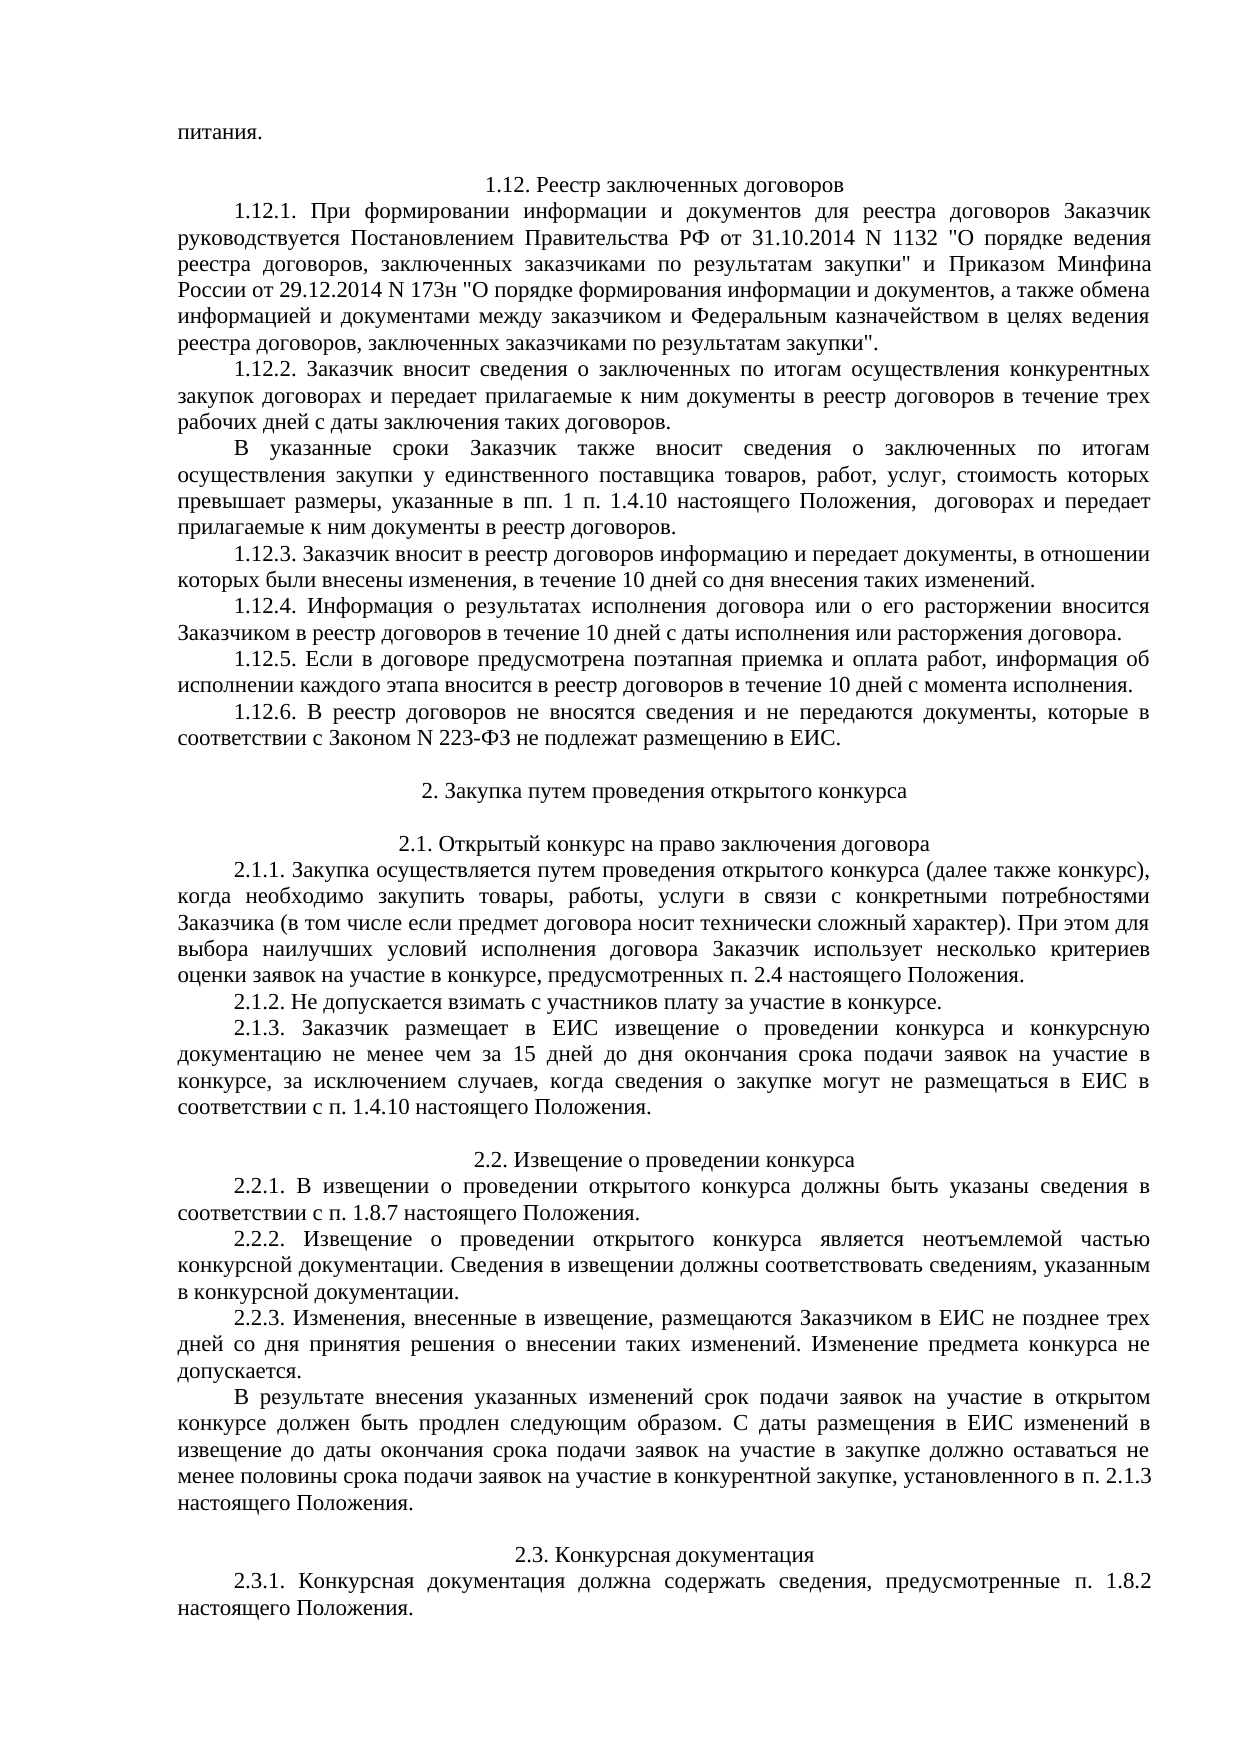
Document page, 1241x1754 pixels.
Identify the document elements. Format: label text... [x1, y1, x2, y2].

text 1.12.2. Заказчик вносит сведения о заключенных по итогам осуществления конкурентных закупок договорах и передает прилагаемые к ним документы в реестр договоров в течение трех рабочих дней с даты заключения таких договоров. [177, 355, 1152, 434]
text 2.2.2. Извещение о проведении открытого конкурса является неотъемлемой частью конкурсной документации. Сведения в извещении должны соответствовать сведениям, указанным в конкурсной документации. [177, 1225, 1152, 1304]
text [177, 118, 1152, 144]
text 1.12.1. При формировании информации и документов для реестра договоров Заказчик руководствуется Постановлением Правительства РФ от 31.10.2014 N 1132 "О порядке ведения реестра договоров, заключенных заказчиками по результатам закупки" и Приказом Минфина России от 29.12.2014 N 173н "О порядке формирования информации и документов, а также обмена информацией и документами между заказчиком и Федеральным казначейством в целях ведения реестра договоров, заключенных заказчиками по результатам закупки". [177, 197, 1152, 355]
text 2.2. Извещение о проведении конкурса [177, 1146, 1152, 1172]
text 1.12.5. Если в договоре предусмотрена поэтапная приемка и оплата работ, информация об исполнении каждого этапа вносится в реестр договоров в течение 10 дней с момента исполнения. [177, 645, 1152, 698]
text 2.3.1. Конкурсная документация должна содержать сведения, предусмотренные п. 1.8.2 настоящего Положения. [177, 1568, 1152, 1620]
text 2.2.3. Изменения, внесенные в извещение, размещаются Заказчиком в ЕИС не позднее трех дней со дня принятия решения о внесении таких изменений. Изменение предмета конкурса не допускается. [177, 1304, 1152, 1383]
text 1.12.4. Информация о результатах исполнения договора или о его расторжении вносится Заказчиком в реестр договоров в течение 10 дней с даты исполнения или расторжения договора. [177, 592, 1152, 645]
text 1.12.3. Заказчик вносит в реестр договоров информацию и передает документы, в отношении которых были внесены изменения, в течение 10 дней со дня внесения таких изменений. [177, 540, 1152, 592]
text 2.1.2. Не допускается взимать с участников плату за участие в конкурсе. [177, 988, 1152, 1014]
text 1.12.6. В реестр договоров не вносятся сведения и не передаются документы, которые в соответствии с Законом N 223-ФЗ не подлежат размещению в ЕИС. [177, 698, 1152, 751]
text 2.1.3. Заказчик размещает в ЕИС извещение о проведении конкурса и конкурсную документацию не менее чем за 15 дней до дня окончания срока подачи заявок на участие в конкурсе, за исключением случаев, когда сведения о закупке могут не размещаться в ЕИС в соответствии с п. 1.4.10 настоящего Положения. [177, 1014, 1152, 1119]
text 2.1.1. Закупка осуществляется путем проведения открытого конкурса (далее также конкурс), когда необходимо закупить товары, работы, услуги в связи с конкретными потребностями Заказчика (в том числе если предмет договора носит технически сложный характер). При этом для выбора наилучших условий исполнения договора Заказчик использует несколько критериев оценки заявок на участие в конкурсе, предусмотренных п. 2.4 настоящего Положения. [177, 856, 1152, 988]
text 2.3. Конкурсная документация [177, 1541, 1152, 1568]
text 1.12. Реестр заключенных договоров [177, 171, 1152, 197]
text В результате внесения указанных изменений срок подачи заявок на участие в открытом конкурсе должен быть продлен следующим образом. С даты размещения в ЕИС изменений в извещение до даты окончания срока подачи заявок на участие в закупке должно оставаться не менее половины срока подачи заявок на участие в конкурентной закупке, установленного в п. 2.1.3 настоящего Положения. [177, 1383, 1152, 1515]
text 2.2.1. В извещении о проведении открытого конкурса должны быть указаны сведения в соответствии с п. 1.8.7 настоящего Положения. [177, 1172, 1152, 1225]
text 2.1. Открытый конкурс на право заключения договора [177, 830, 1152, 856]
text В указанные сроки Заказчик также вносит сведения о заключенных по итогам осуществления закупки у единственного поставщика товаров, работ, услуг, стоимость которых превышает размеры, указанные в пп. 1 п. 1.4.10 настоящего Положения, договорах и передает прилагаемые к ним документы в реестр договоров. [177, 434, 1152, 540]
text 2. Закупка путем проведения открытого конкурса [177, 777, 1152, 803]
